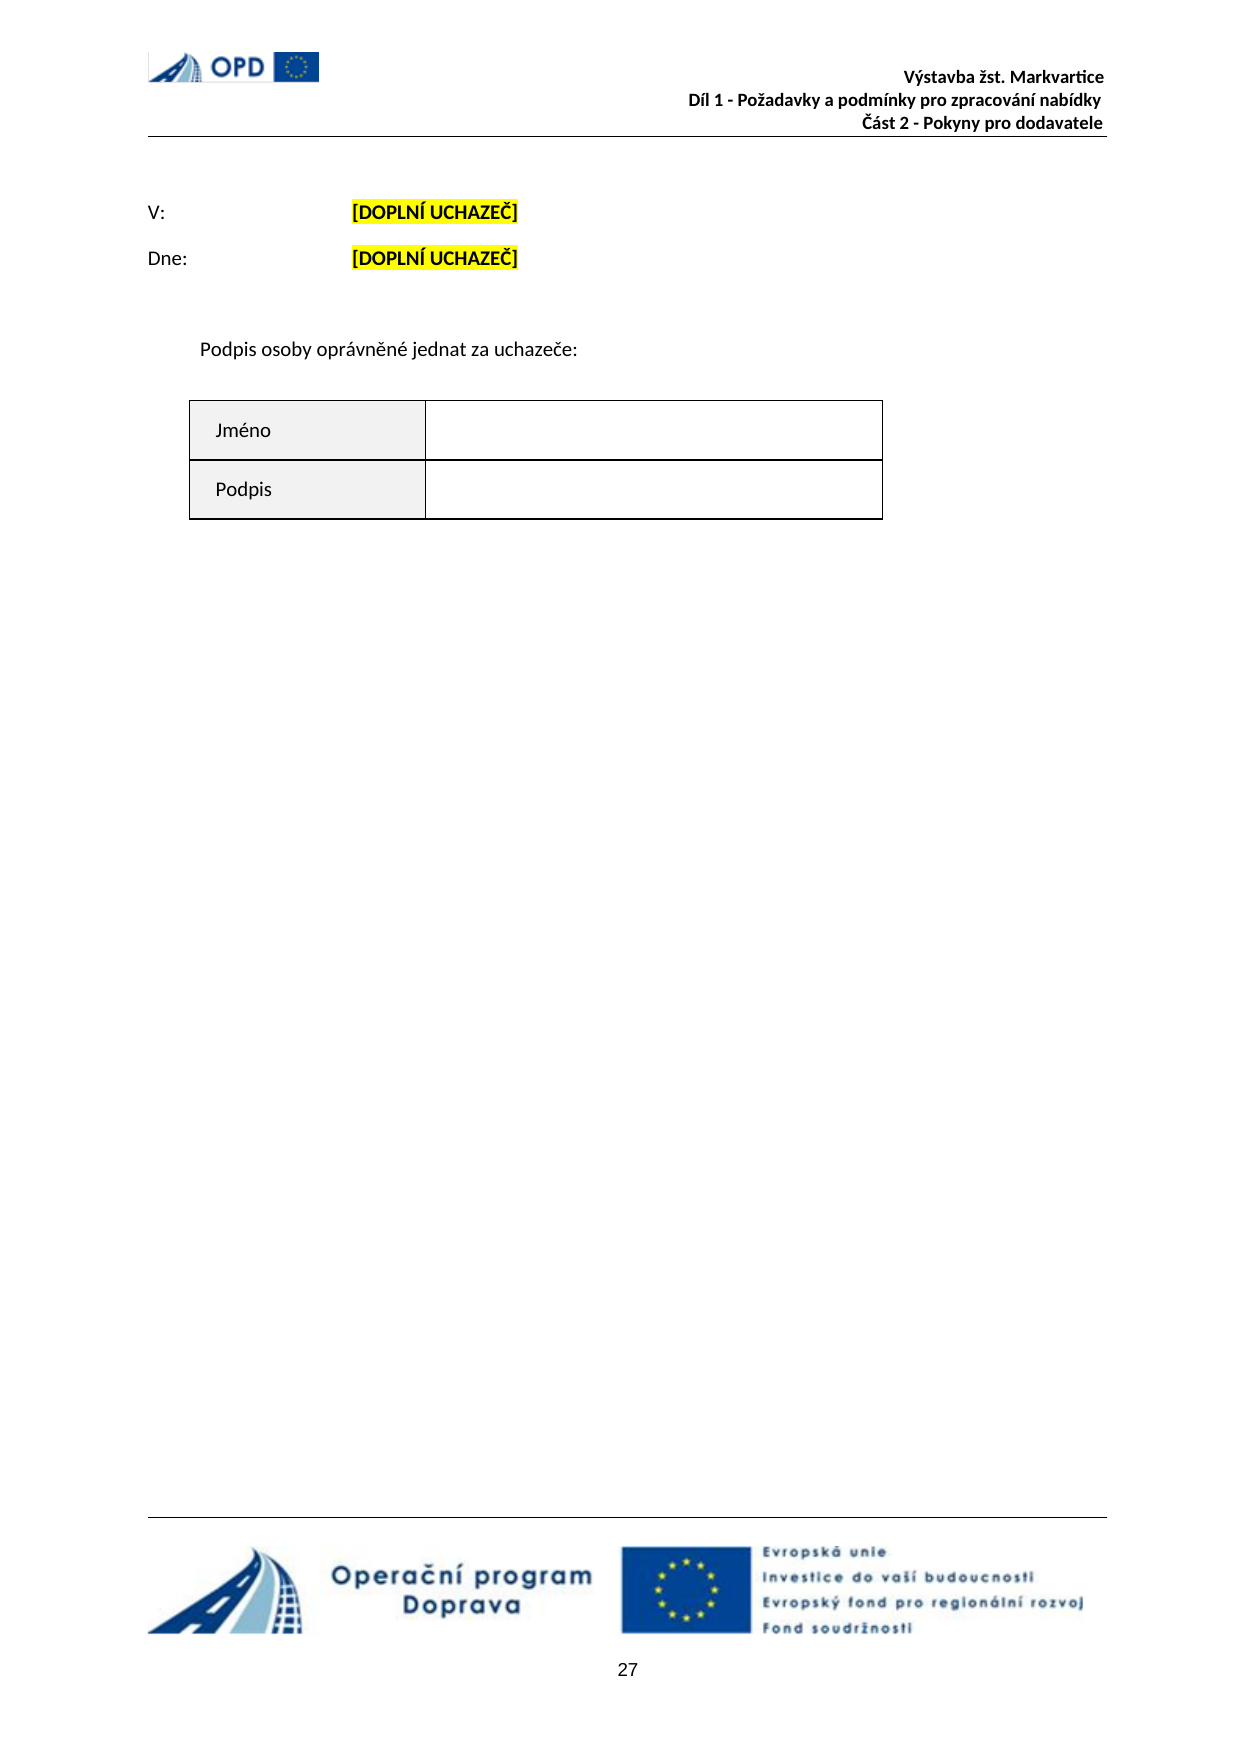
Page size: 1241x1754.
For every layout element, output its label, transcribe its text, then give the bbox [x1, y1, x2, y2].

table_cell Dne: [136, 237, 266, 283]
picture [147, 52, 319, 84]
picture [147, 1546, 1085, 1637]
table_cell [DOPLNÍ UCHAZEČ] [266, 237, 1096, 283]
table_header [DOPLNÍ UCHAZEČ] [266, 191, 1096, 237]
table_header V: [136, 191, 266, 237]
text Podpis osoby oprávněné jednat za uchazeče: [162, 328, 1107, 362]
table_header [166, 374, 1052, 519]
